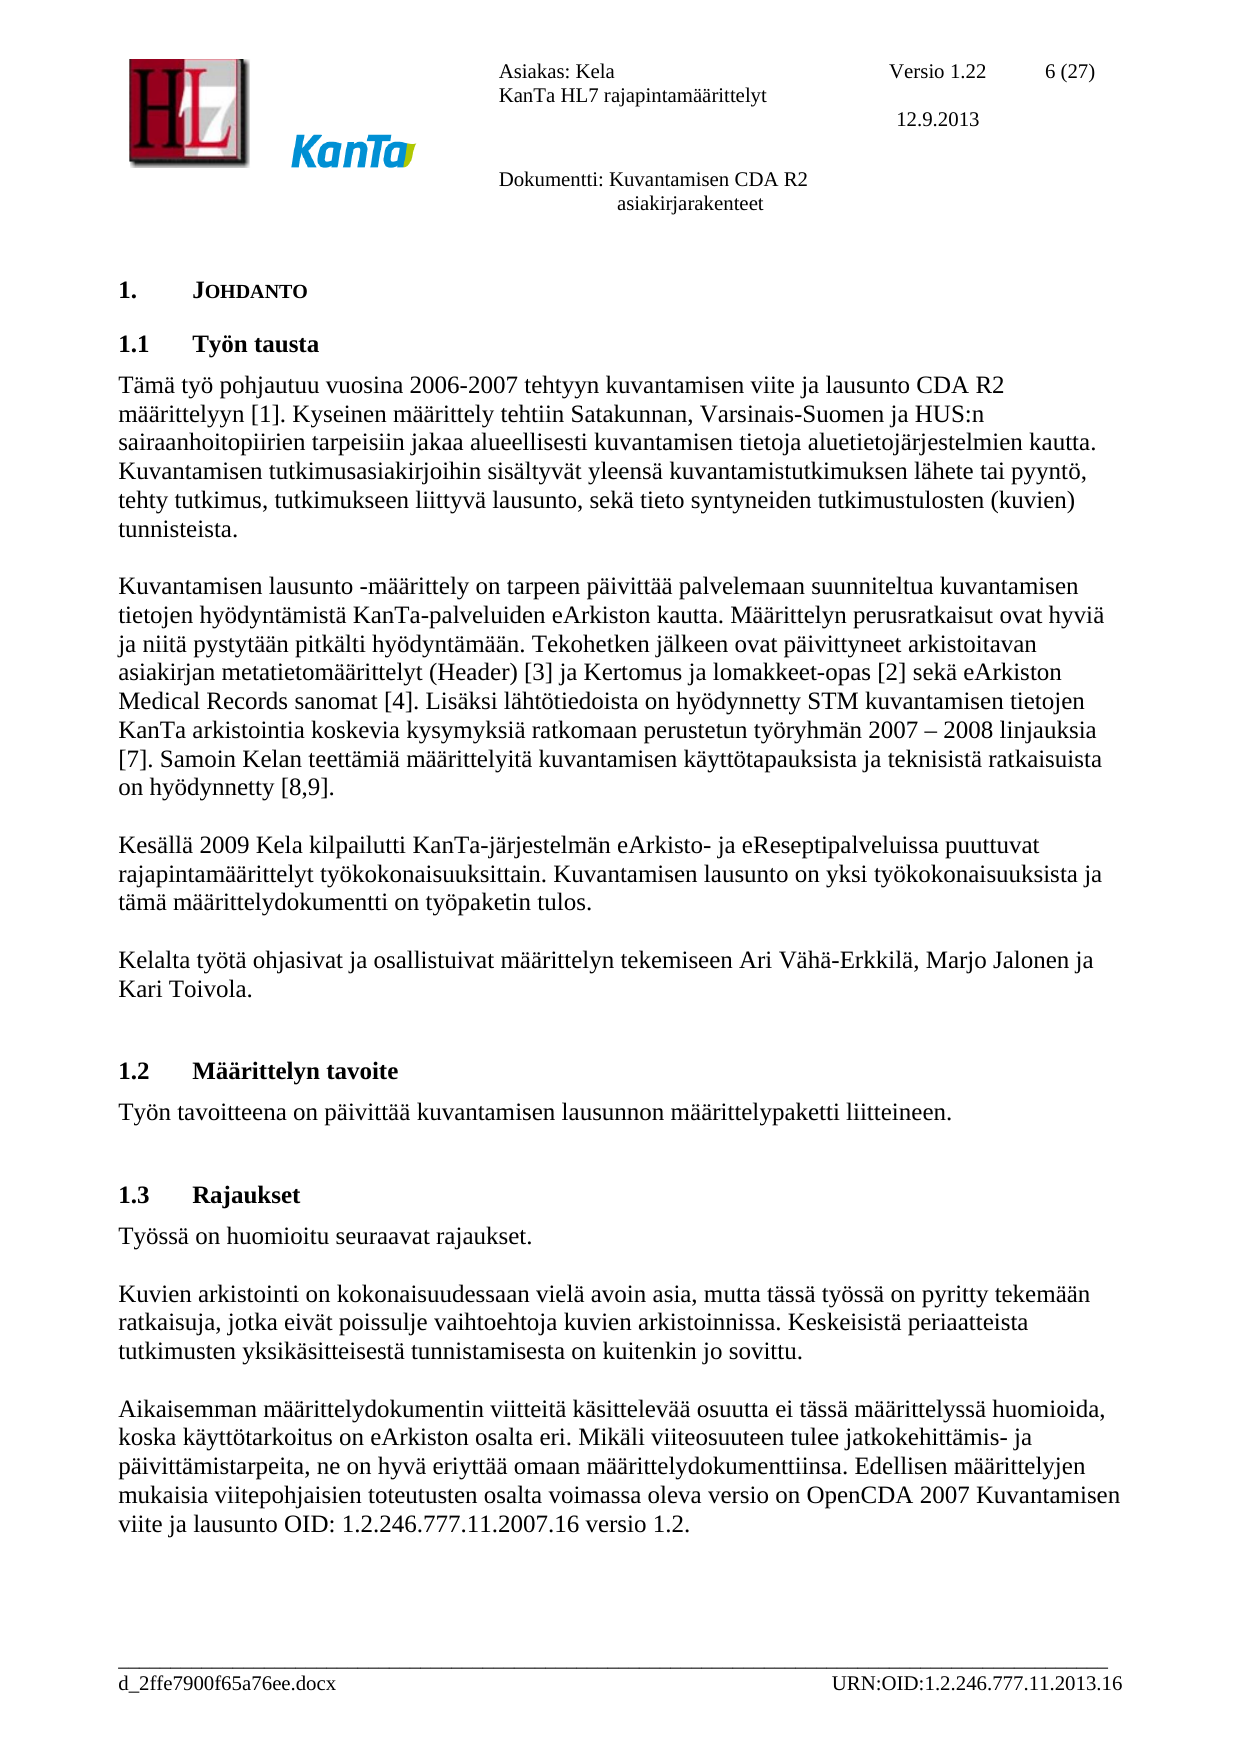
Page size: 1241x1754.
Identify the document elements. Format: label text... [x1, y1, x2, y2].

text Kuvien arkistointi on kokonaisuudessaan vielä avoin asia, mutta tässä työssä on pyritty tekemään ratkaisuja, jotka eivät poissulje vaihtoehtoja kuvien arkistoinnissa. Keskeisistä periaatteista tutkimusten yksikäsitteisestä tunnistamisesta on kuitenkin jo sovittu. [118, 1279, 1122, 1365]
subtitle Johdanto [118, 275, 1122, 304]
subtitle Määrittelyn tavoite [118, 1056, 1122, 1085]
subtitle Rajaukset [118, 1180, 1122, 1209]
text Kuvantamisen lausunto -määrittely on tarpeen päivittää palvelemaan suunniteltua kuvantamisen tietojen hyödyntämistä KanTa-palveluiden eArkiston kautta. Määrittelyn perusratkaisut ovat hyviä ja niitä pystytään pitkälti hyödyntämään. Tekohetken jälkeen ovat päivittyneet arkistoitavan asiakirjan metatietomäärittelyt (Header) [3] ja Kertomus ja lomakkeet-opas [2] sekä eArkiston Medical Records sanomat [4]. Lisäksi lähtötiedoista on hyödynnetty STM kuvantamisen tietojen KanTa arkistointia koskevia kysymyksiä ratkomaan perustetun työryhmän 2007 – 2008 linjauksia [7]. Samoin Kelan teettämiä määrittelyitä kuvantamisen käyttötapauksista ja teknisistä ratkaisuista on hyödynnetty [8,9]. [118, 571, 1122, 801]
text Aikaisemman määrittelydokumentin viitteitä käsittelevää osuutta ei tässä määrittelyssä huomioida, koska käyttötarkoitus on eArkiston osalta eri. Mikäli viiteosuuteen tulee jatkokehittämis- ja päivittämistarpeita, ne on hyvä eriyttää omaan määrittelydokumenttiinsa. Edellisen määrittelyjen mukaisia viitepohjaisien toteutusten osalta voimassa oleva versio on OpenCDA 2007 Kuvantamisen viite ja lausunto OID: 1.2.246.777.11.2007.16 versio 1.2. [118, 1394, 1122, 1537]
text Työn tavoitteena on päivittää kuvantamisen lausunnon määrittelypaketti liitteineen. [118, 1097, 1122, 1126]
text Tämä työ pohjautuu vuosina 2006-2007 tehtyyn kuvantamisen viite ja lausunto CDA R2 määrittelyyn [1]. Kyseinen määrittely tehtiin Satakunnan, Varsinais-Suomen ja HUS:n sairaanhoitopiirien tarpeisiin jakaa alueellisesti kuvantamisen tietoja aluetietojärjestelmien kautta. Kuvantamisen tutkimusasiakirjoihin sisältyvät yleensä kuvantamistutkimuksen lähete tai pyyntö, tehty tutkimus, tutkimukseen liittyvä lausunto, sekä tieto syntyneiden tutkimustulosten (kuvien) tunnisteista. [118, 370, 1122, 542]
text Kelalta työtä ohjasivat ja osallistuivat määrittelyn tekemiseen Ari Vähä-Erkkilä, Marjo Jalonen ja Kari Toivola. [118, 945, 1122, 1002]
text Kesällä 2009 Kela kilpailutti KanTa-järjestelmän eArkisto- ja eReseptipalveluissa puuttuvat rajapintamäärittelyt työkokonaisuuksittain. Kuvantamisen lausunto on yksi työkokonaisuuksista ja tämä määrittelydokumentti on työpaketin tulos. [118, 830, 1122, 916]
picture [129, 59, 251, 168]
subtitle Työn tausta [118, 329, 1122, 357]
text Työssä on huomioitu seuraavat rajaukset. [118, 1221, 1122, 1250]
